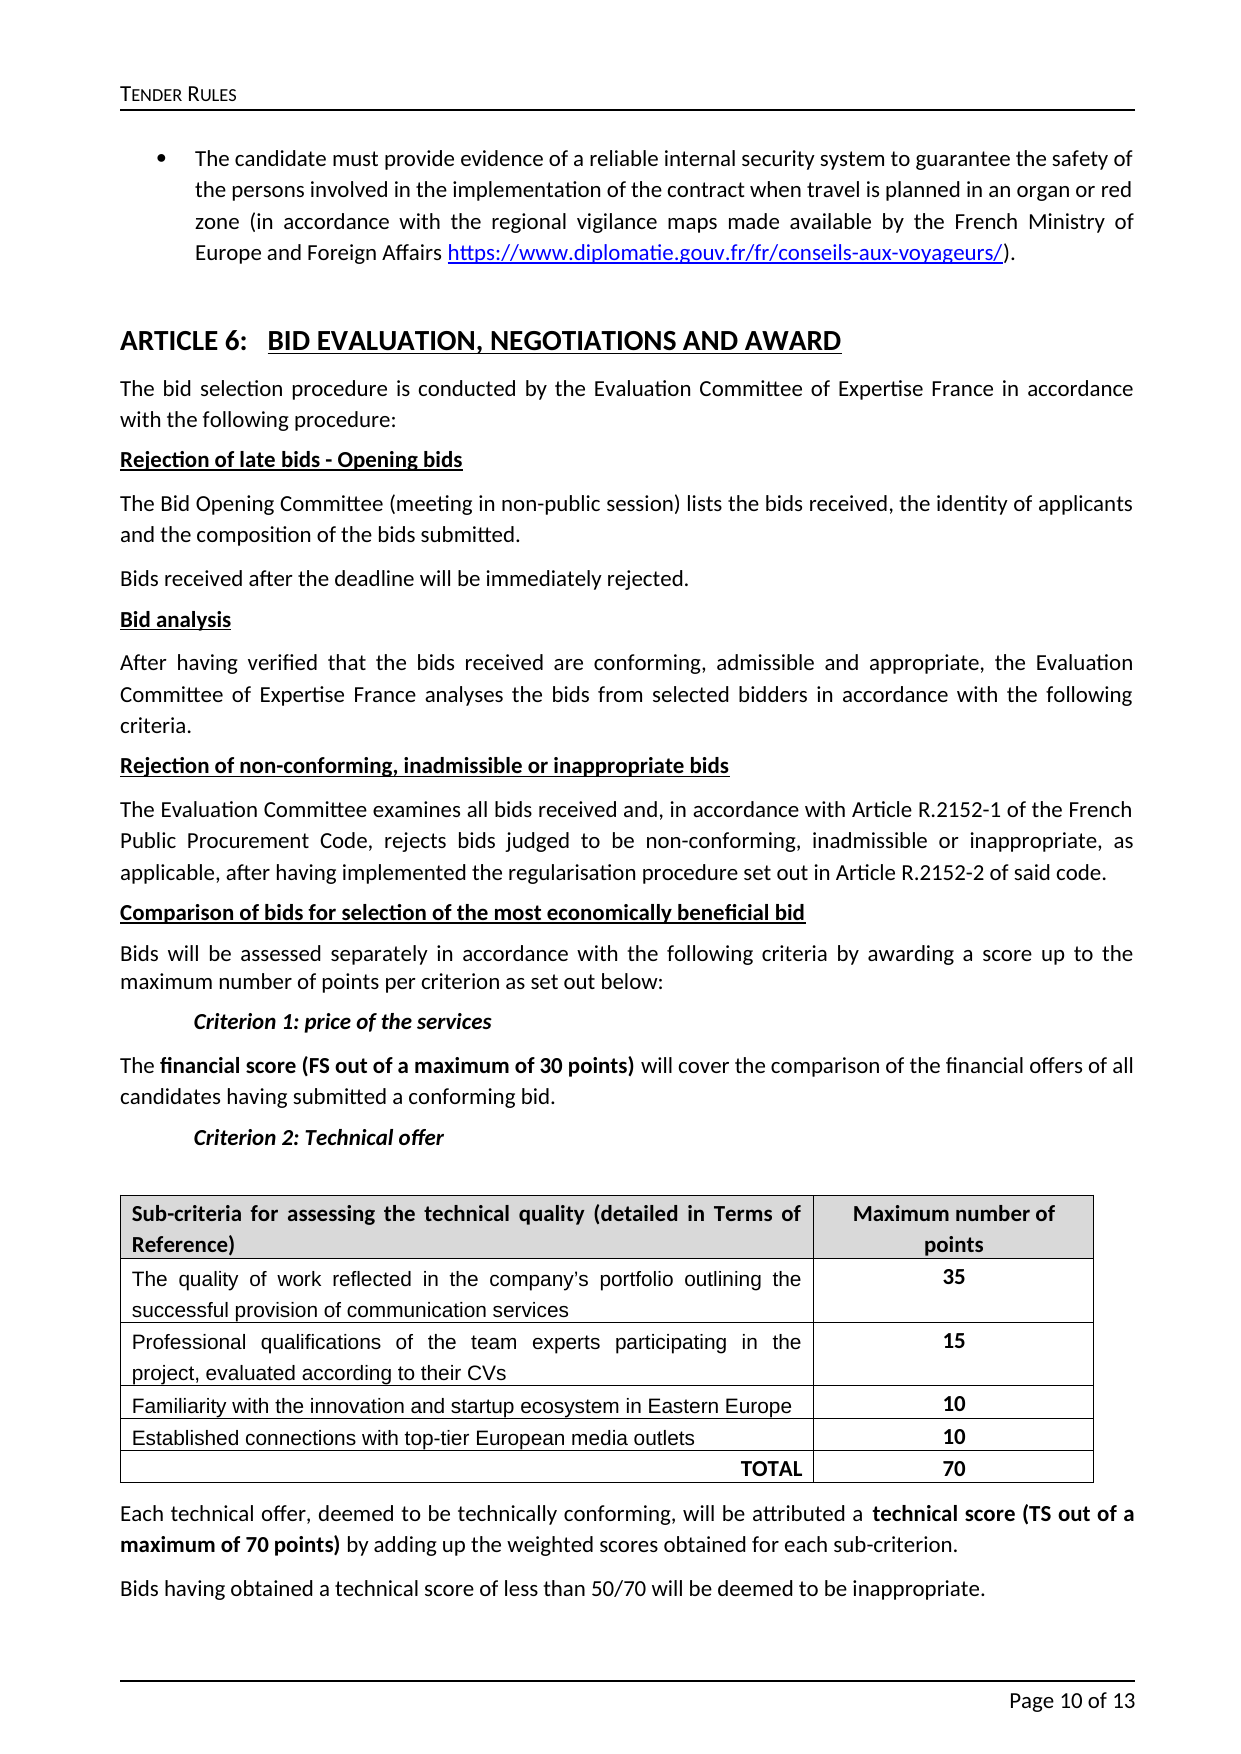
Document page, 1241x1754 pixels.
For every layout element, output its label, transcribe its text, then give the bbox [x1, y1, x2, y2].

text Bids having obtained a technical score of less than 50/70 will be deemed to be inappropriate. [120, 1571, 1135, 1602]
text Each technical offer, deemed to be technically conforming, will be attributed a technical score (TS out of a maximum of 70 points) by adding up the weighted scores obtained for each sub-criterion. [120, 1496, 1135, 1558]
text Bids received after the deadline will be immediately rejected. [120, 561, 1135, 592]
text The Evaluation Committee examines all bids received and, in accordance with Article R.2152-1 of the French Public Procurement Code, rejects bids judged to be non-conforming, inadmissible or inappropriate, as applicable, after having implemented the regularisation procedure set out in Article R.2152-2 of said code. [120, 792, 1135, 886]
subtitle Criterion 2: Technical offer [194, 1123, 1135, 1151]
table_cell TOTAL [121, 1451, 813, 1482]
table_cell Professional qualifications of the team experts participating in the project, evaluated according to their CVs [121, 1323, 813, 1385]
text The financial score (FS out of a maximum of 30 points) will cover the comparison of the financial offers of all candidates having submitted a conforming bid. [120, 1048, 1135, 1110]
text Bids will be assessed separately in accordance with the following criteria by awarding a score up to the maximum number of points per criterion as set out below: [120, 939, 1135, 995]
table_cell 15 [814, 1323, 1093, 1385]
list Bid evaluation, negotiations and award [120, 322, 1135, 358]
table_cell The quality of work reflected in the company’s portfolio outlining the successful provision of communication services [121, 1259, 813, 1322]
table_header Sub-criteria for assessing the technical quality (detailed in Terms of Reference) [121, 1196, 813, 1258]
subtitle Rejection of late bids - Opening bids [120, 445, 1135, 473]
text The bid selection procedure is conducted by the Evaluation Committee of Expertise France in accordance with the following procedure: [120, 370, 1135, 433]
text The Bid Opening Committee (meeting in non-public session) lists the bids received, the identity of applicants and the composition of the bids submitted. [120, 486, 1135, 548]
table_cell 35 [814, 1259, 1093, 1322]
table_cell Familiarity with the innovation and startup ecosystem in Eastern Europe [121, 1386, 813, 1417]
table_cell Established connections with top-tier European media outlets [121, 1419, 813, 1450]
subtitle Criterion 1: price of the services [194, 1007, 1135, 1035]
text After having verified that the bids received are conforming, admissible and appropriate, the Evaluation Committee of Expertise France analyses the bids from selected bidders in accordance with the following criteria. [120, 645, 1135, 739]
table_cell 10 [814, 1386, 1093, 1417]
subtitle Bid analysis [120, 605, 1135, 633]
table_cell 70 [814, 1451, 1093, 1482]
table_cell 10 [814, 1419, 1093, 1450]
list The candidate must provide evidence of a reliable internal security system to guarantee the safety of the persons involved in the implementation of the contract when travel is planned in an organ or red zone (in accordance with the regional vigilance maps made available by the French Ministry of Europe and Foreign Affairs https://www.diplomatie.gouv.fr/fr/conseils-aux-voyageurs/). [157, 141, 1135, 266]
subtitle Comparison of bids for selection of the most economically beneficial bid [120, 898, 1135, 926]
subtitle Rejection of non-conforming, inadmissible or inappropriate bids [120, 751, 1135, 779]
table_header Maximum number of points [814, 1196, 1093, 1258]
